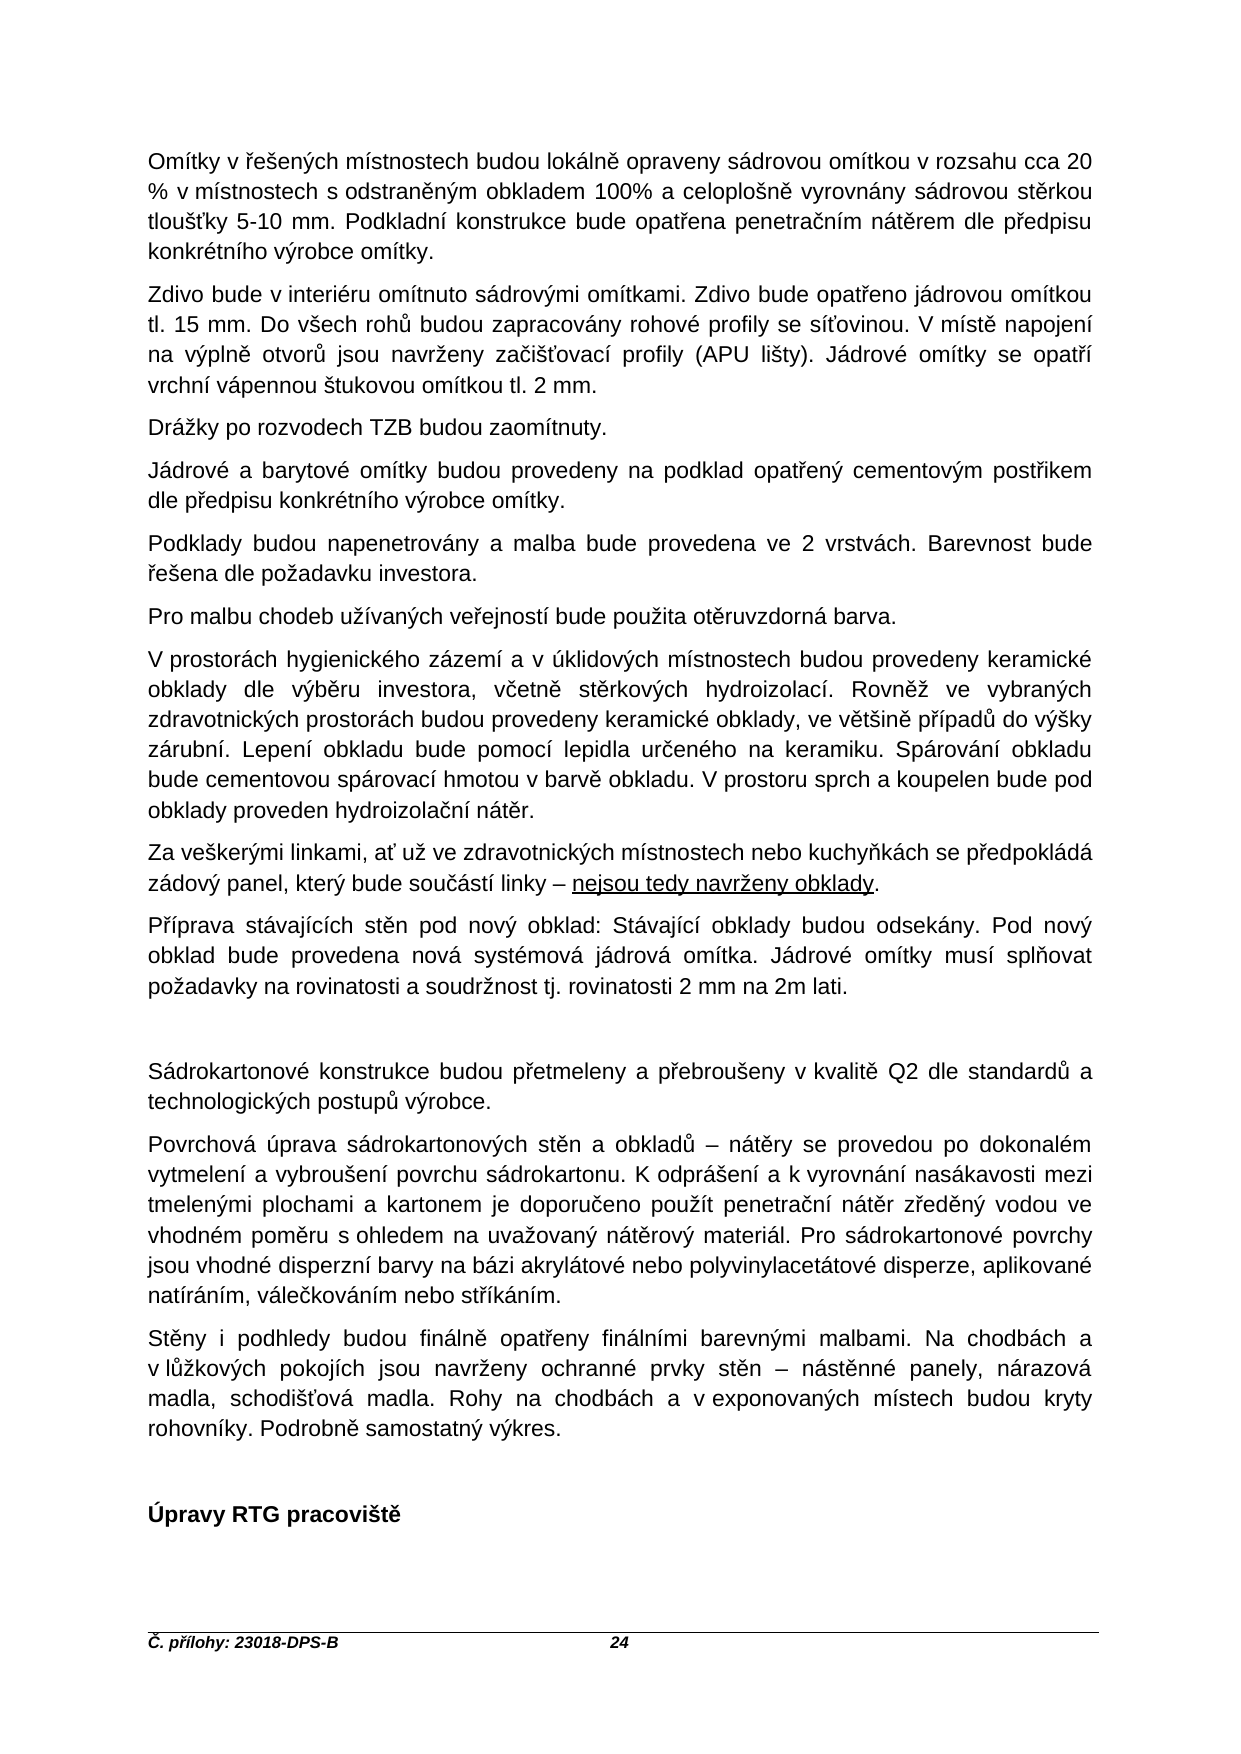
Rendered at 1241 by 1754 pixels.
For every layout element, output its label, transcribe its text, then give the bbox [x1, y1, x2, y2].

text Povrchová úprava sádrokartonových stěn a obkladů – nátěry se provedou po dokonalém vytmelení a vybroušení povrchu sádrokartonu. K odprášení a k vyrovnání nasákavosti mezi tmelenými plochami a kartonem je doporučeno použít penetrační nátěr zředěný vodou ve vhodném poměru s ohledem na uvažovaný nátěrový materiál. Pro sádrokartonové povrchy jsou vhodné disperzní barvy na bázi akrylátové nebo polyvinylacetátové disperze, aplikované natíráním, válečkováním nebo stříkáním. [148, 1131, 1093, 1308]
text Podklady budou napenetrovány a malba bude provedena ve 2 vrstvách. Barevnost bude řešena dle požadavku investora. [148, 530, 1093, 586]
text Drážky po rozvodech TZB budou zaomítnuty. [148, 414, 1093, 441]
text Sádrokartonové konstrukce budou přetmeleny a přebroušeny v kvalitě Q2 dle standardů a technologických postupů výrobce. [148, 1058, 1093, 1114]
text Stěny i podhledy budou finálně opatřeny finálními barevnými malbami. Na chodbách a v lůžkových pokojích jsou navrženy ochranné prvky stěn – nástěnné panely, nárazová madla, schodišťová madla. Rohy na chodbách a v exponovaných místech budou kryty rohovníky. Podrobně samostatný výkres. [148, 1325, 1093, 1442]
text V prostorách hygienického zázemí a v úklidových místnostech budou provedeny keramické obklady dle výběru investora, včetně stěrkových hydroizolací. Rovněž ve vybraných zdravotnických prostorách budou provedeny keramické obklady, ve většině případů do výšky zárubní. Lepení obkladu bude pomocí lepidla určeného na keramiku. Spárování obkladu bude cementovou spárovací hmotou v barvě obkladu. V prostoru sprch a koupelen bude pod obklady proveden hydroizolační nátěr. [148, 646, 1093, 823]
text Úpravy RTG pracoviště [148, 1501, 1093, 1527]
text Za veškerými linkami, ať už ve zdravotnických místnostech nebo kuchyňkách se předpokládá zádový panel, který bude součástí linky – nejsou tedy navrženy obklady. [148, 839, 1093, 896]
text Pro malbu chodeb užívaných veřejností bude použita otěruvzdorná barva. [148, 603, 1093, 629]
text Jádrové a barytové omítky budou provedeny na podklad opatřený cementovým postřikem dle předpisu konkrétního výrobce omítky. [148, 457, 1093, 513]
text Zdivo bude v interiéru omítnuto sádrovými omítkami. Zdivo bude opatřeno jádrovou omítkou tl. 15 mm. Do všech rohů budou zapracovány rohové profily se síťovinou. V místě napojení na výplně otvorů jsou navrženy začišťovací profily (APU lišty). Jádrové omítky se opatří vrchní vápennou štukovou omítkou tl. 2 mm. [148, 281, 1093, 398]
text Příprava stávajících stěn pod nový obklad: Stávající obklady budou odsekány. Pod nový obklad bude provedena nová systémová jádrová omítka. Jádrové omítky musí splňovat požadavky na rovinatosti a soudržnost tj. rovinatosti 2 mm na 2m lati. [148, 912, 1093, 999]
text Omítky v řešených místnostech budou lokálně opraveny sádrovou omítkou v rozsahu cca 20 % v místnostech s odstraněným obkladem 100% a celoplošně vyrovnány sádrovou stěrkou tloušťky 5-10 mm. Podkladní konstrukce bude opatřena penetračním nátěrem dle předpisu konkrétního výrobce omítky. [148, 148, 1093, 264]
